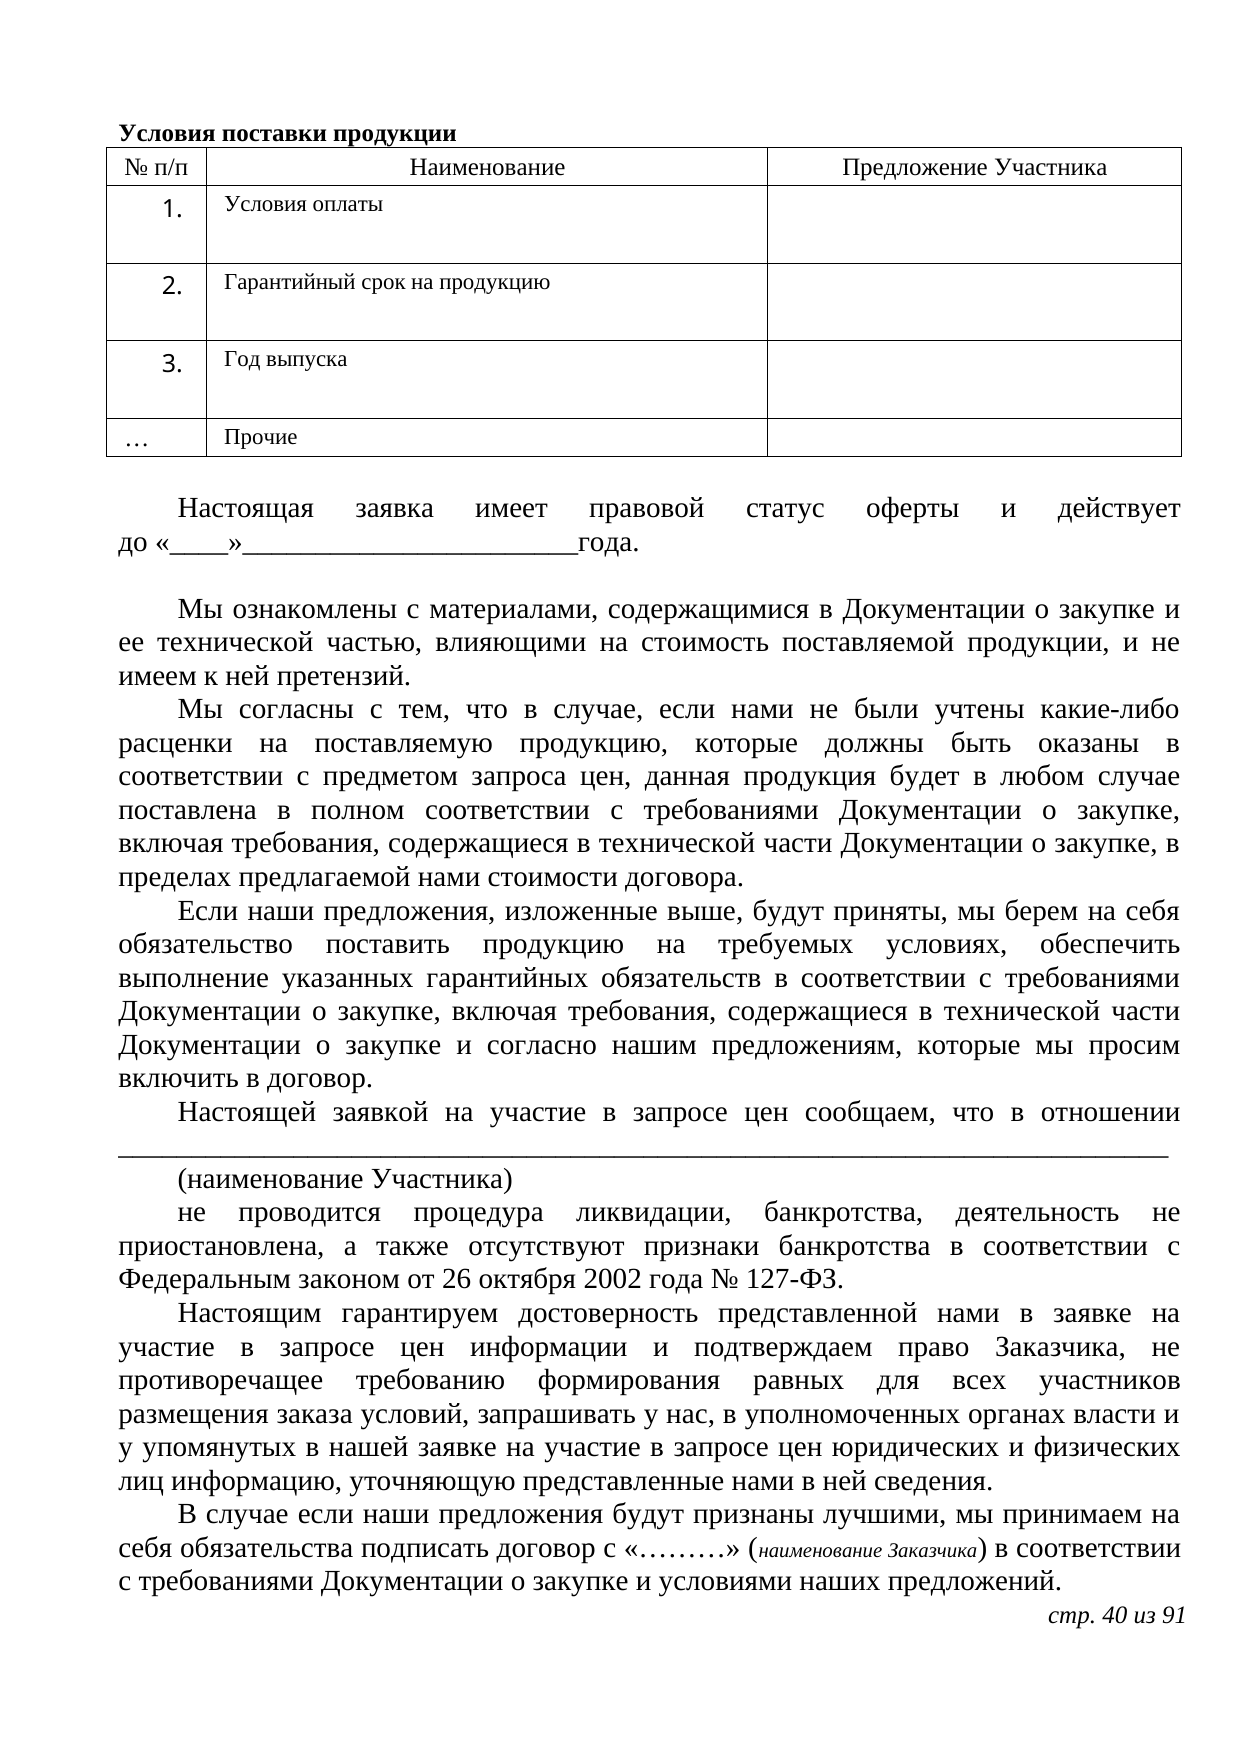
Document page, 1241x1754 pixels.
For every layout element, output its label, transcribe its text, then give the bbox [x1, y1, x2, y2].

text (наименование Участника) [118, 1161, 1181, 1194]
table_cell … [107, 419, 206, 456]
table_cell Прочие [207, 419, 767, 456]
text Условия поставки продукции [118, 118, 1181, 147]
table_cell Гарантийный срок на продукцию [207, 264, 767, 340]
text Настоящая заявка имеет правовой статус оферты и действует до «____»_______________________года. [118, 490, 1181, 557]
text Мы согласны с тем, что в случае, если нами не были учтены какие-либо расценки на поставляемую продукцию, которые должны быть оказаны в соответствии с предметом запроса цен, данная продукция будет в любом случае поставлена в полном соответствии с требованиями Документации о закупке, включая требования, содержащиеся в технической части Документации о закупке, в пределах предлагаемой нами стоимости договора. [118, 691, 1181, 893]
text Если наши предложения, изложенные выше, будут приняты, мы берем на себя обязательство поставить продукцию на требуемых условиях, обеспечить выполнение указанных гарантийных обязательств в соответствии с требованиями Документации о закупке, включая требования, содержащиеся в технической части Документации о закупке и согласно нашим предложениям, которые мы просим включить в договор. [118, 893, 1181, 1094]
table_header Наименование [207, 148, 767, 185]
text Мы ознакомлены с материалами, содержащимися в Документации о закупке и ее технической частью, влияющими на стоимость поставляемой продукции, и не имеем к ней претензий. [118, 591, 1181, 691]
table_header Предложение Участника [768, 148, 1181, 185]
text В случае если наши предложения будут признаны лучшими, мы принимаем на себя обязательства подписать договор с «………» (наименование Заказчика) в соответствии с требованиями Документации о закупке и условиями наших предложений. [118, 1496, 1181, 1597]
table_cell [768, 264, 1181, 340]
text Настоящей заявкой на участие в запросе цен сообщаем, что в отношении ________________________________________________________________________ [118, 1094, 1181, 1161]
table_cell [768, 341, 1181, 417]
text не проводится процедура ликвидации, банкротства, деятельность не приостановлена, а также отсутствуют признаки банкротства в соответствии с Федеральным законом от 26 октября 2002 года № 127-ФЗ. [118, 1194, 1181, 1295]
table_header № п/п [107, 148, 206, 185]
table_cell Год выпуска [207, 341, 767, 417]
table_cell [107, 186, 206, 262]
table_cell [768, 419, 1181, 456]
table_cell Условия оплаты [207, 186, 767, 262]
table_cell [107, 341, 206, 417]
table_cell [768, 186, 1181, 262]
table_cell [107, 264, 206, 340]
text Настоящим гарантируем достоверность представленной нами в заявке на участие в запросе цен информации и подтверждаем право Заказчика, не противоречащее требованию формирования равных для всех участников размещения заказа условий, запрашивать у нас, в уполномоченных органах власти и у упомянутых в нашей заявке на участие в запросе цен юридических и физических лиц информацию, уточняющую представленные нами в ней сведения. [118, 1295, 1181, 1496]
